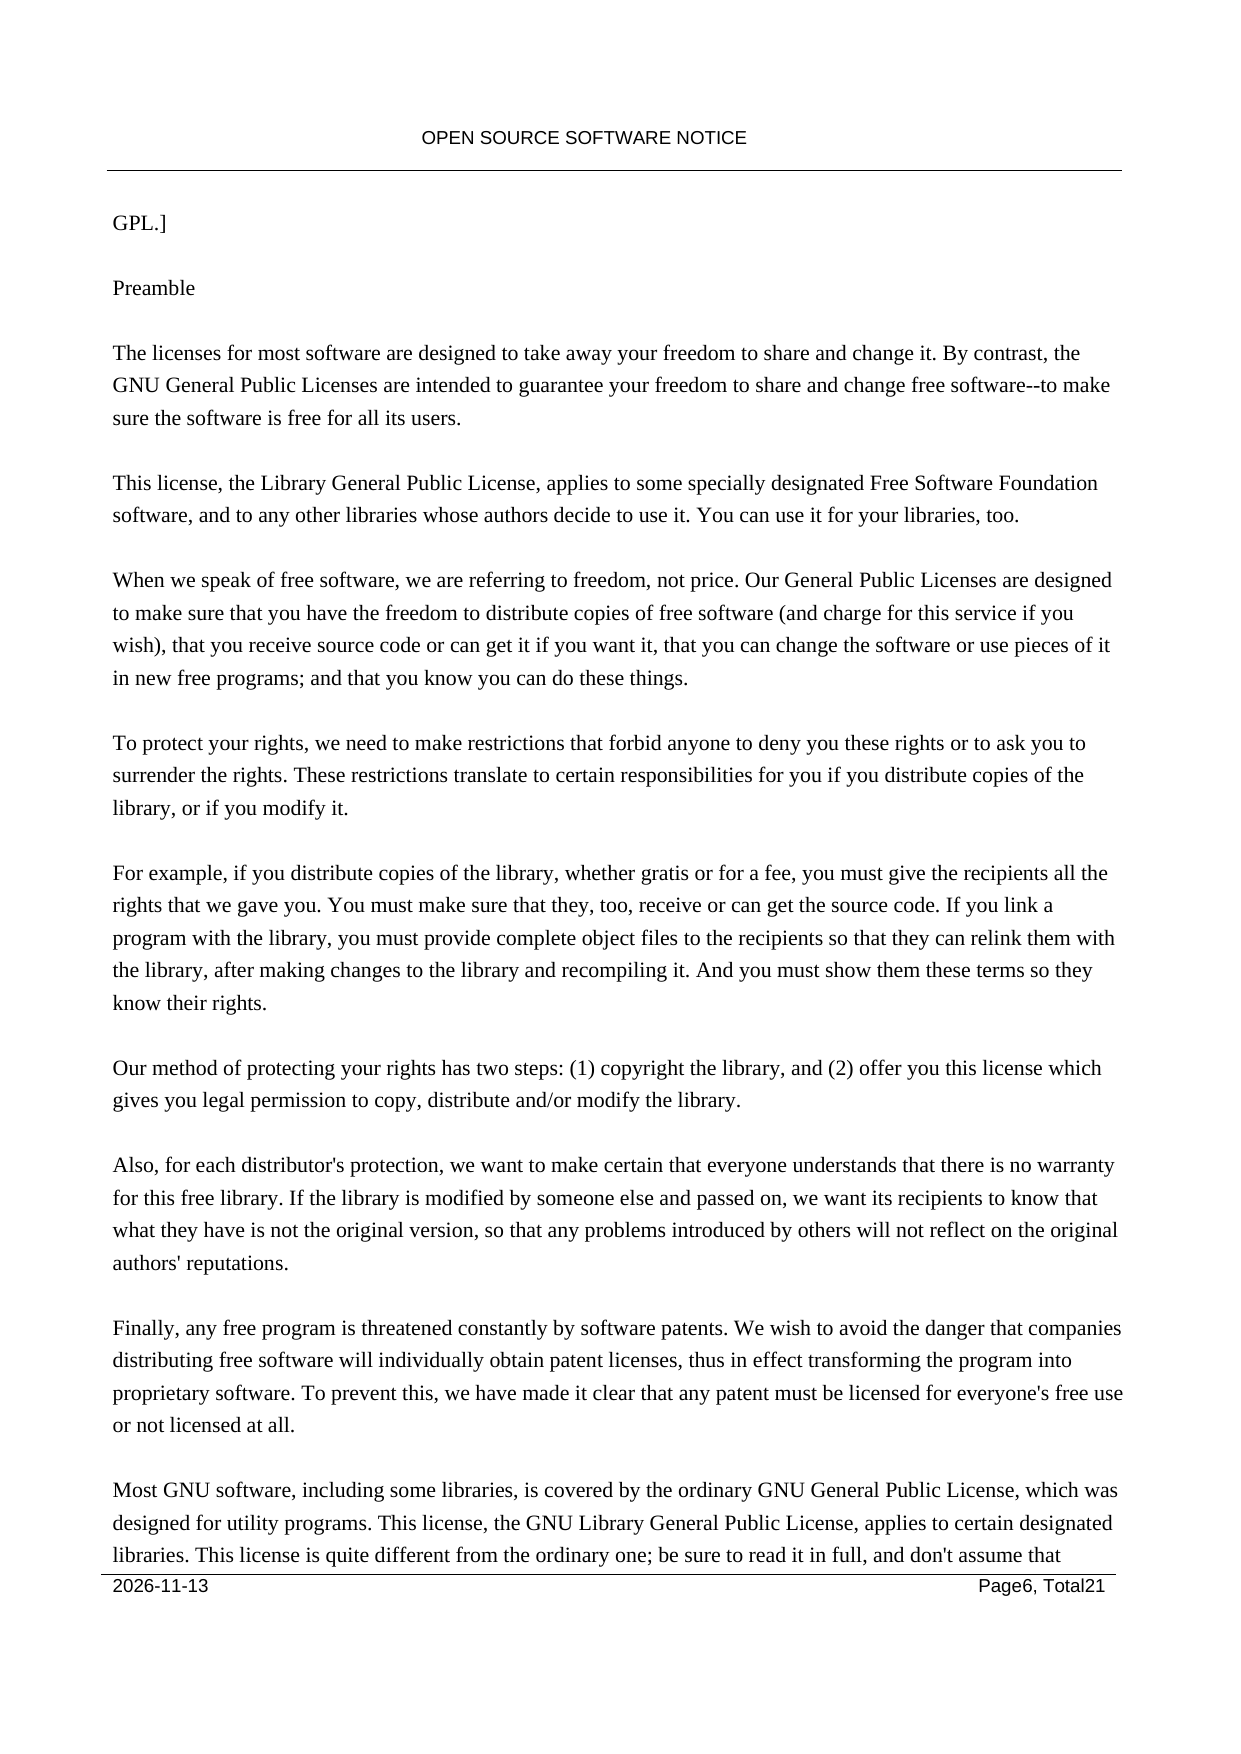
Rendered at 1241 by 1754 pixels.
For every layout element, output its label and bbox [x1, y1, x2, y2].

text [112, 206, 1128, 1571]
